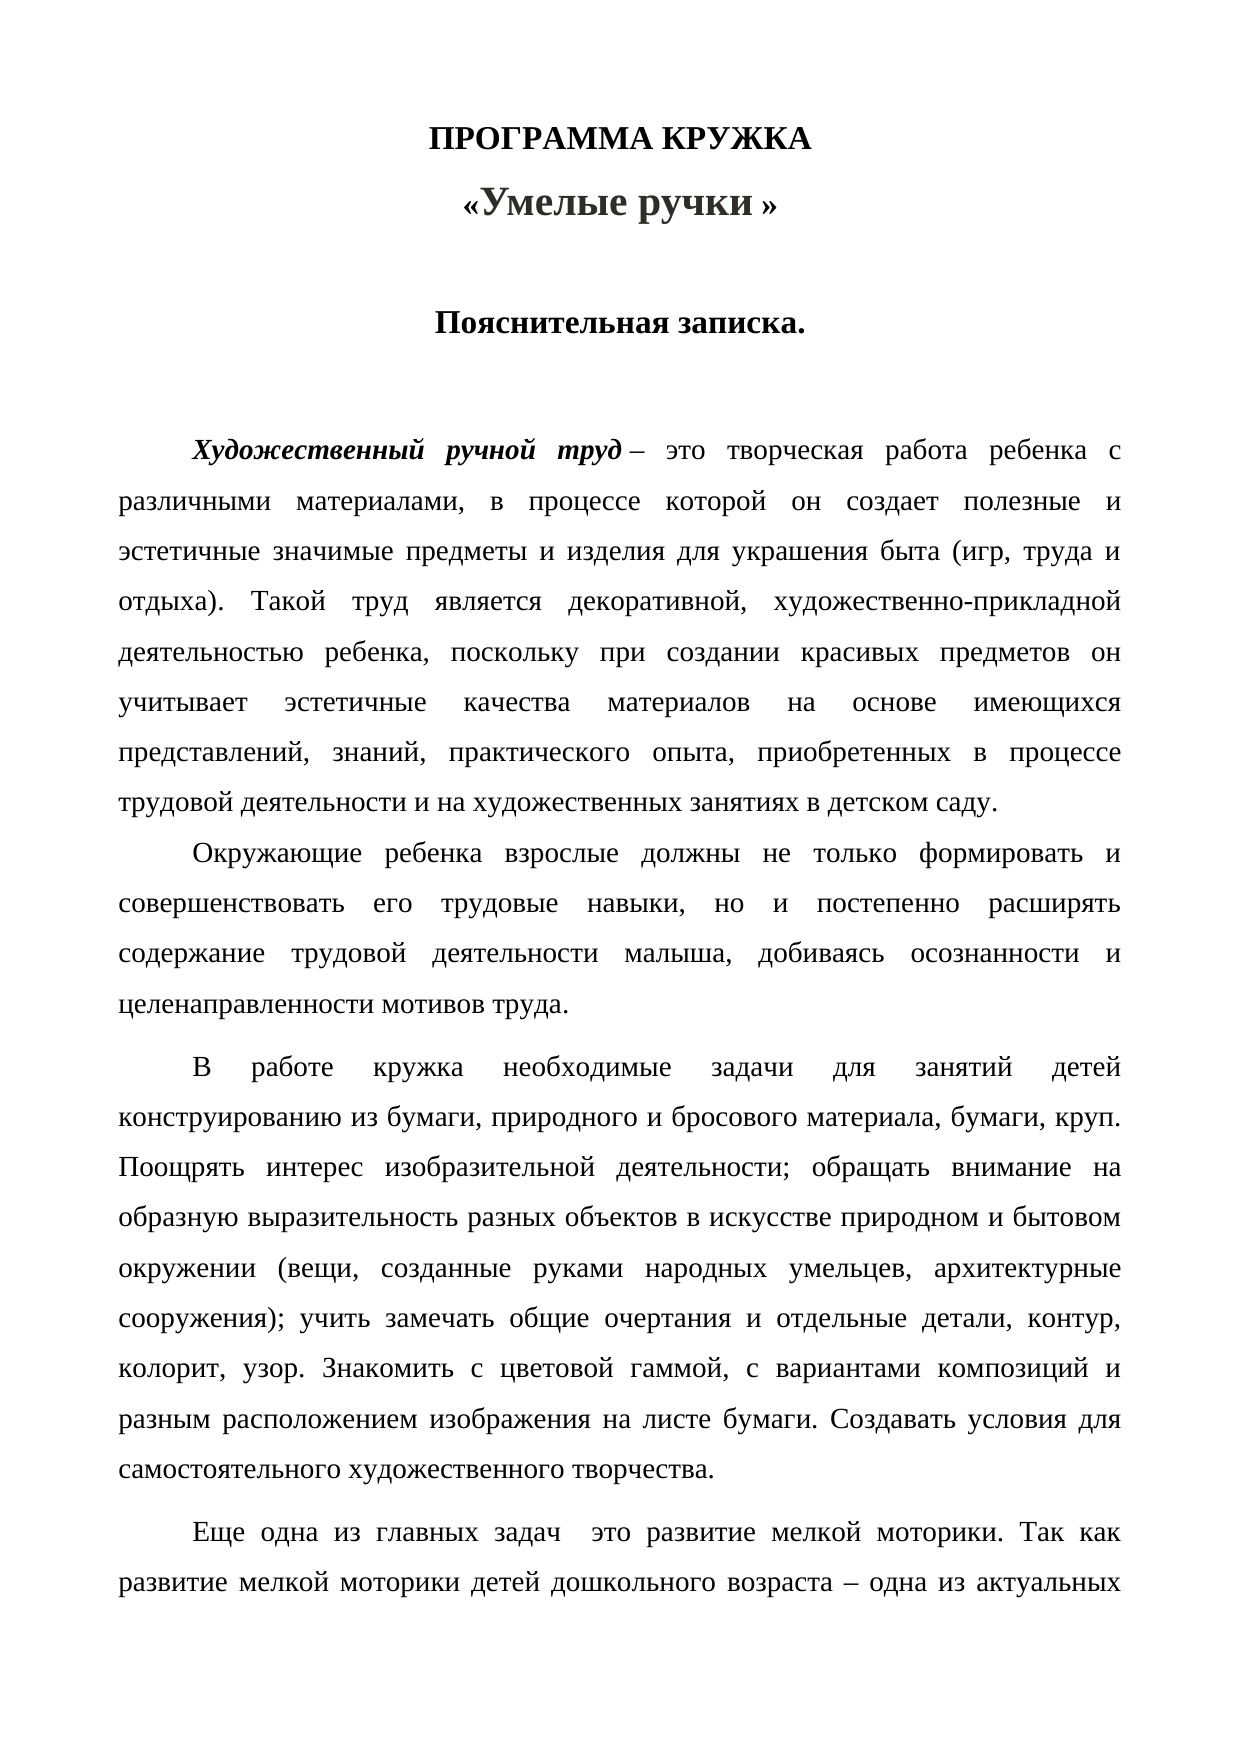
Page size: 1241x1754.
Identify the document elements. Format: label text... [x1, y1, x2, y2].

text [118, 1514, 1122, 1598]
text Художественный ручной труд – это творческая работа ребенка с различными материалами, в процессе которой он создает полезные и эстетичные значимые предметы и изделия для украшения быта (игр, труда и отдыха). Такой труд является декоративной, художественно-прикладной деятельностью ребенка, поскольку при создании красивых предметов он учитывает эстетичные качества материалов на основе имеющихся представлений, знаний, практического опыта, приобретенных в процессе трудовой деятельности и на художественных занятиях в детском саду. [118, 432, 1122, 818]
text В работе кружка необходимые задачи для занятий детей конструированию из бумаги, природного и бросового материала, бумаги, круп. Поощрять интерес изобразительной деятельности; обращать внимание на образную выразительность разных объектов в искусстве природном и бытовом окружении (вещи, созданные руками народных умельцев, архитектурные сооружения); учить замечать общие очертания и отдельные детали, контур, колорит, узор. Знакомить с цветовой гаммой, с вариантами композиций и разным расположением изображения на листе бумаги. Создавать условия для самостоятельного художественного творчества. [118, 1049, 1122, 1485]
text Пояснительная записка. [118, 302, 1122, 341]
text Окружающие ребенка взрослые должны не только формировать и совершенствовать его трудовые навыки, но и постепенно расширять содержание трудовой деятельности малыша, добиваясь осознанности и целенаправленности мотивов труда. [118, 835, 1122, 1019]
text «Умелые ручки » [118, 176, 1122, 224]
text ПРОГРАММА КРУЖКА [118, 118, 1122, 156]
